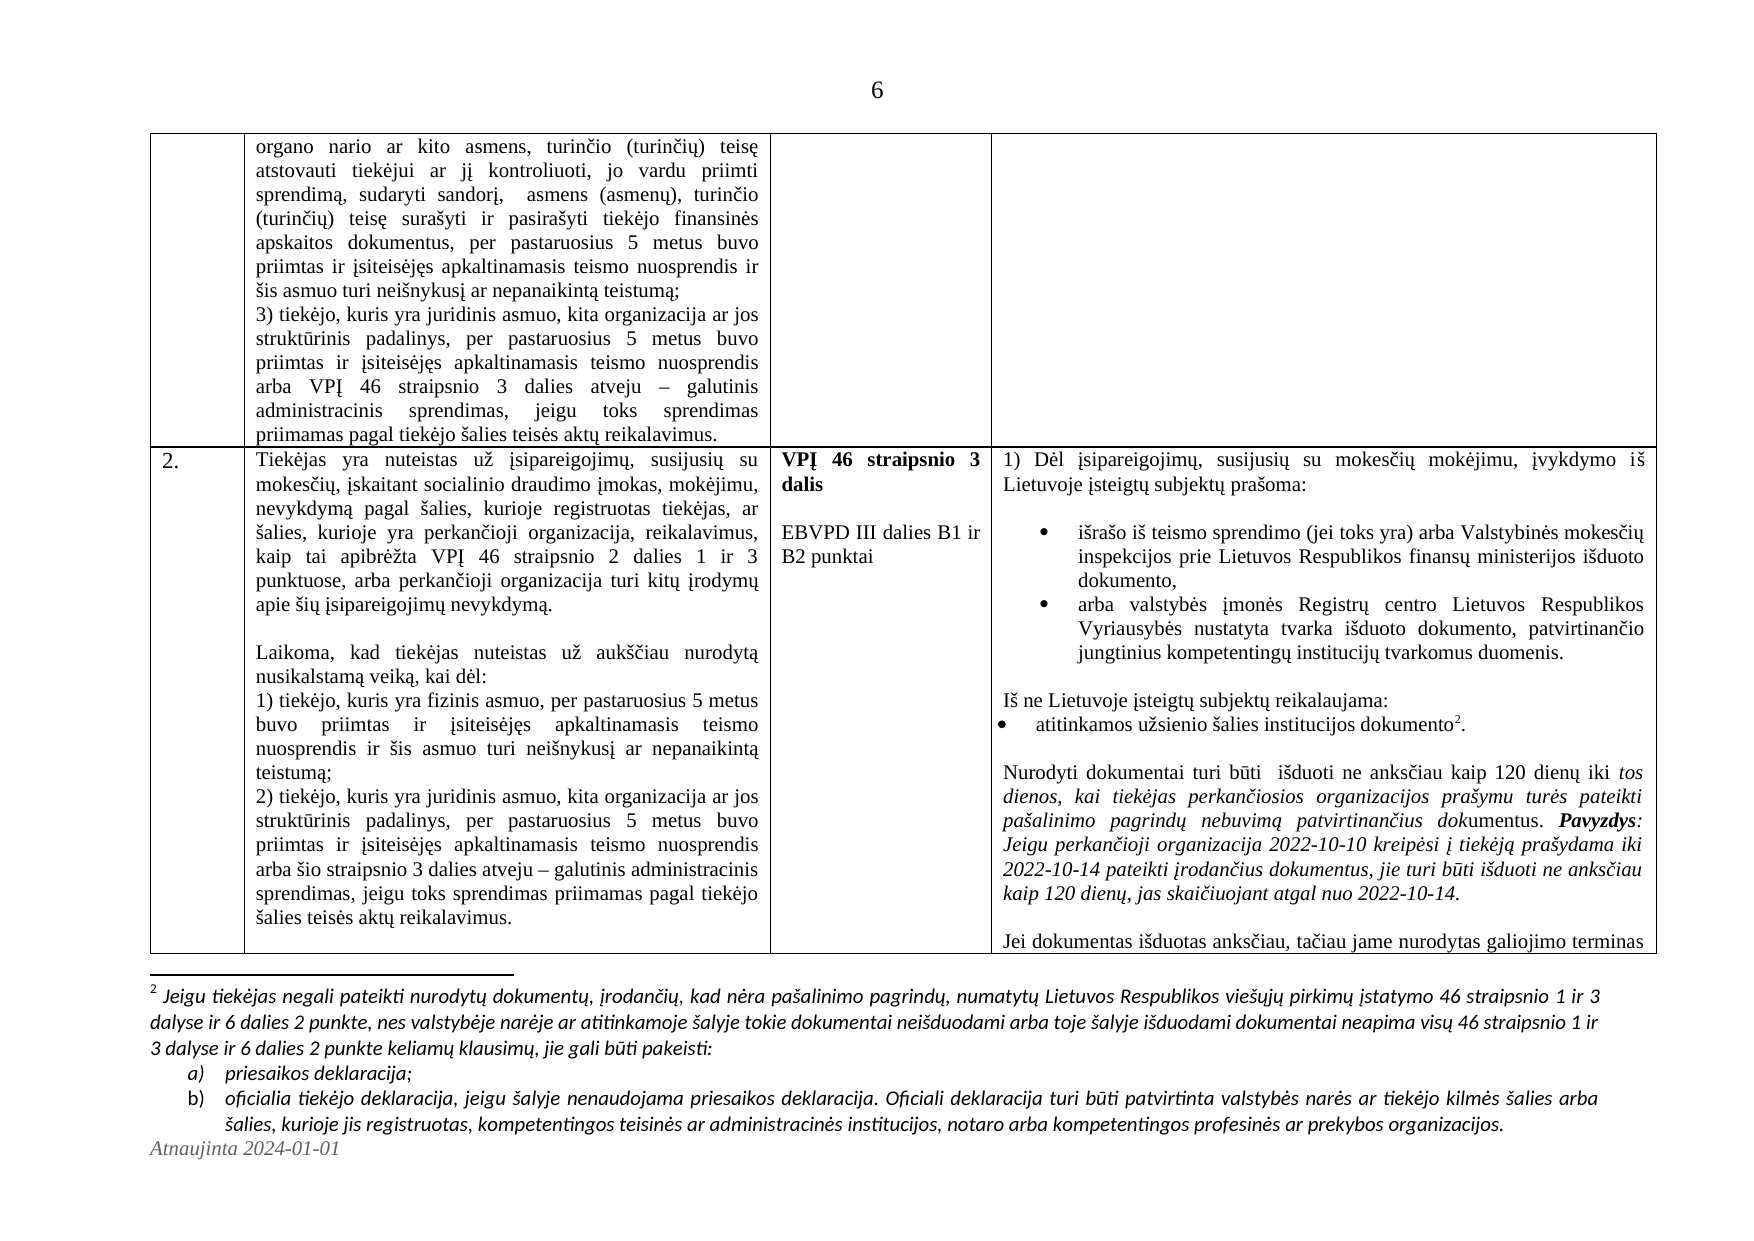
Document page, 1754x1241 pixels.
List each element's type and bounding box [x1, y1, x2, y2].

table_cell [151, 448, 244, 953]
table_cell [771, 134, 991, 446]
table_cell [992, 134, 1656, 446]
table_cell [992, 448, 1656, 953]
table_cell [245, 448, 770, 953]
table_cell [151, 134, 244, 446]
table_cell [771, 448, 991, 953]
table_cell [245, 134, 770, 446]
